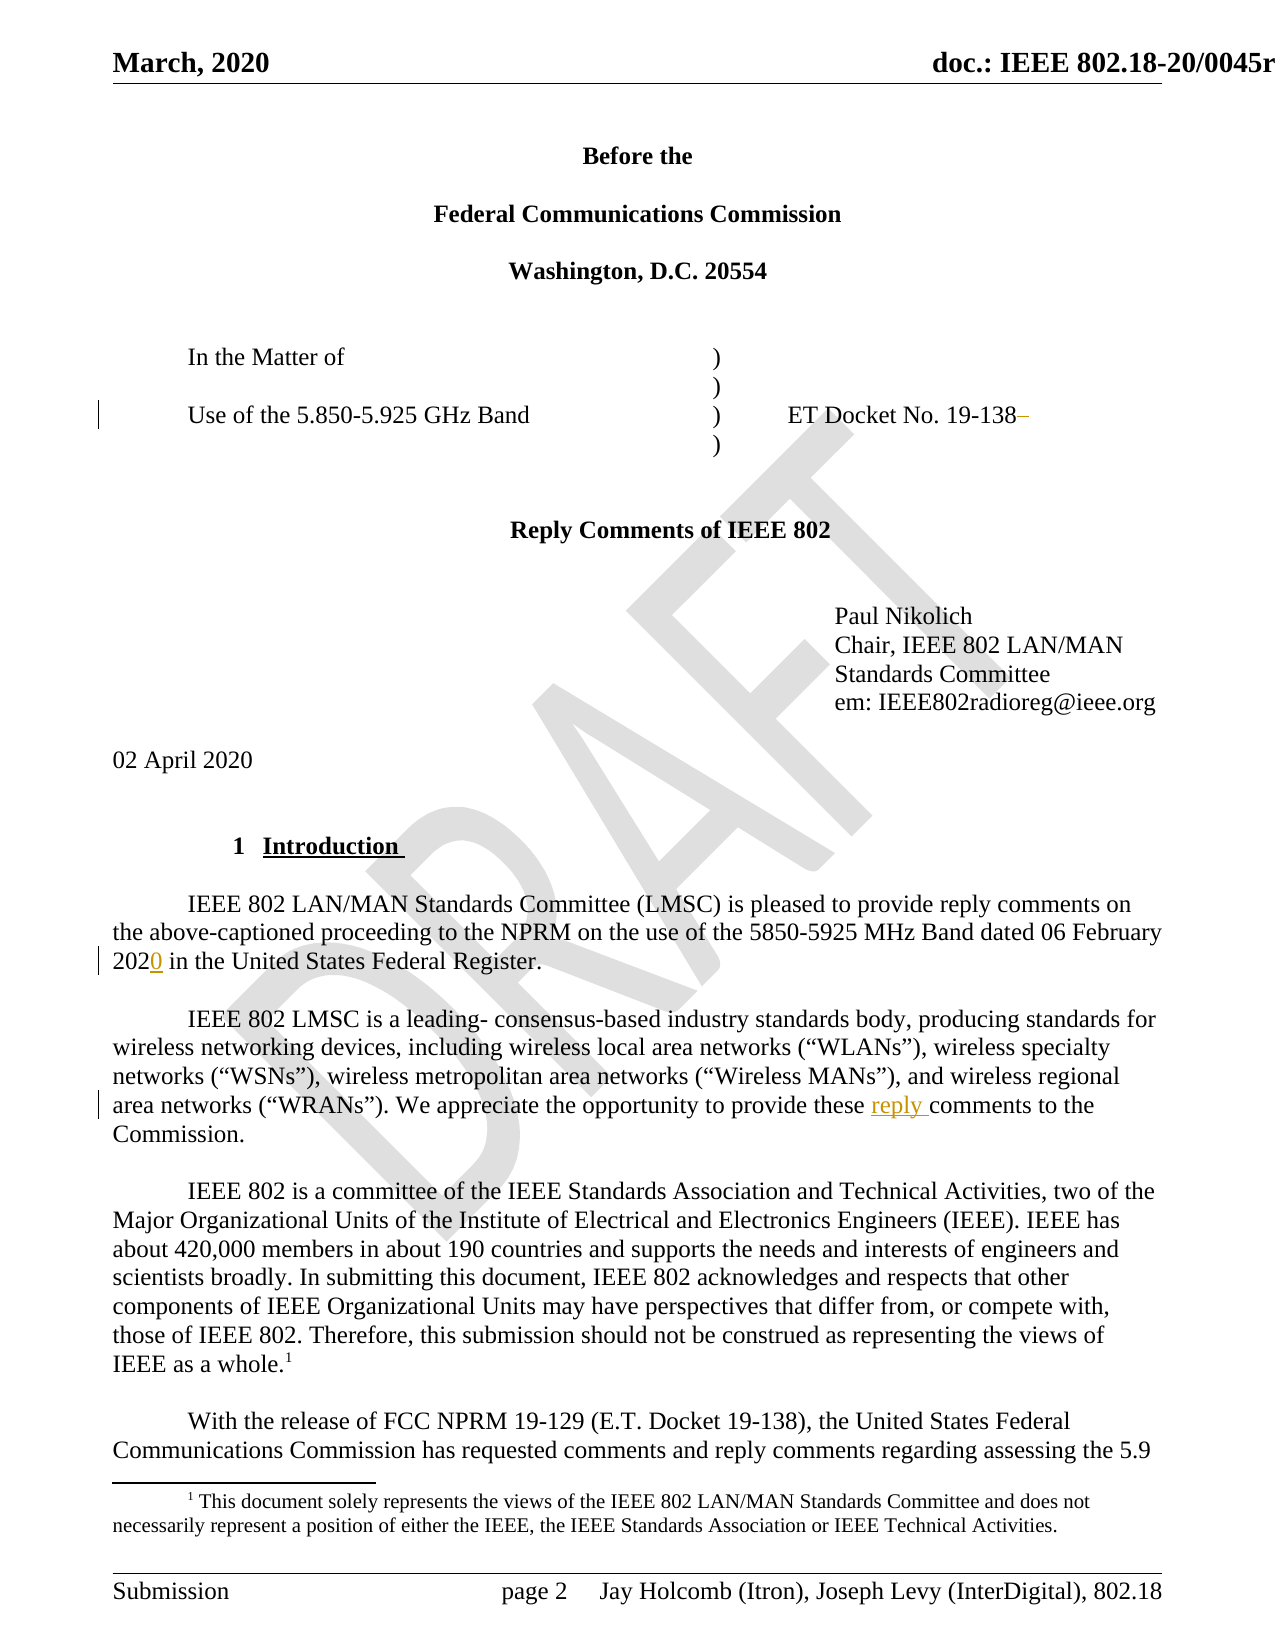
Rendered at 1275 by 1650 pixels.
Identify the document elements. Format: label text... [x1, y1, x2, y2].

text Federal Communications Commission [112, 199, 1162, 227]
text 02 April 2020 [112, 745, 1162, 774]
text IEEE 802 LAN/MAN Standards Committee (LMSC) is pleased to provide reply comments on the above-captioned proceeding to the NPRM on the use of the 5850-5925 MHz Band dated 06 February 202 in the United States Federal Register. [112, 889, 1162, 975]
text Use of the 5.850-5.925 GHz Band ) ET Docket No. 19-138 [112, 400, 1162, 429]
text ) [637, 371, 1162, 400]
subtitle Introduction [157, 831, 1162, 860]
text Paul Nikolich [759, 601, 1162, 630]
text Reply Comments of IEEE 802 [103, 515, 1162, 544]
text em: IEEE802radioreg@ieee.org [759, 687, 1162, 716]
text IEEE 802 is a committee of the IEEE Standards Association and Technical Activities, two of the Major Organizational Units of the Institute of Electrical and Electronics Engineers (IEEE). IEEE has about 420,000 members in about 190 countries and supports the needs and interests of engineers and scientists broadly. In submitting this document, IEEE 802 acknowledges and respects that other components of IEEE Organizational Units may have perspectives that differ from, or compete with, those of IEEE 802. Therefore, this submission should not be construed as representing the views of IEEE as a whole. [112, 1176, 1162, 1377]
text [112, 1406, 1162, 1464]
text In the Matter of ) [112, 342, 1162, 371]
text ) [112, 429, 1162, 457]
text Chair, IEEE 802 LAN/MAN [759, 630, 1162, 659]
text Standards Committee [759, 659, 1162, 687]
text Washington, D.C. 20554 [112, 256, 1162, 285]
text Before the [112, 141, 1162, 170]
text IEEE 802 LMSC is a leading- consensus-based industry standards body, producing standards for wireless networking devices, including wireless local area networks (“WLANs”), wireless specialty networks (“WSNs”), wireless metropolitan area networks (“Wireless MANs”), and wireless regional area networks (“WRANs”). We appreciate the opportunity to provide these comments to the Commission. [112, 1004, 1162, 1147]
